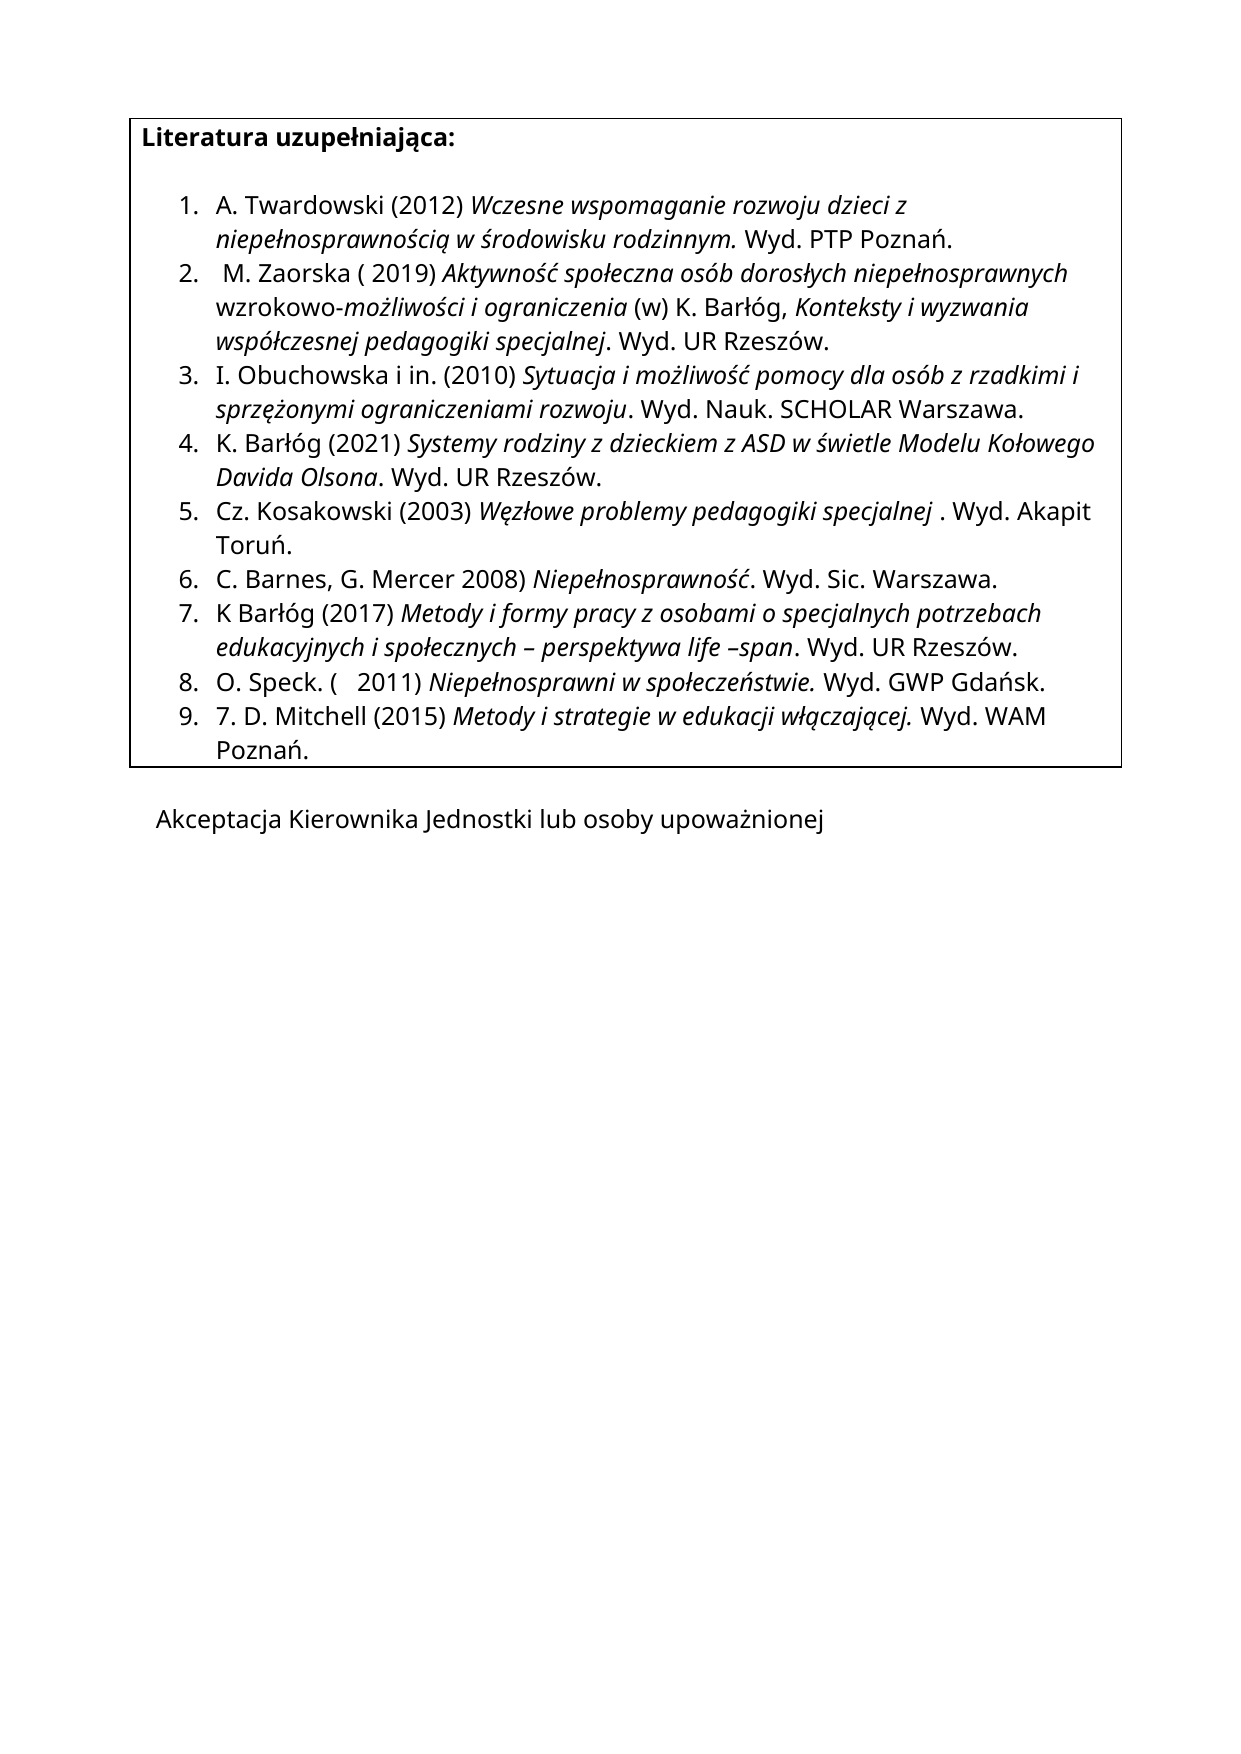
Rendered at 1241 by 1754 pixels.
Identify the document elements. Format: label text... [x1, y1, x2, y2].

text Akceptacja Kierownika Jednostki lub osoby upoważnionej [156, 801, 1122, 836]
table_cell Literatura uzupełniająca: A. Twardowski (2012) Wczesne wspomaganie rozwoju dzieci z niepełnosprawnością w środowisku rodzinnym. Wyd. PTP Poznań. M. Zaorska ( 2019) Aktywność społeczna osób dorosłych niepełnosprawnych wzrokowo-możliwości i ograniczenia (w) K. Barłóg, Konteksty i wyzwania współczesnej pedagogiki specjalnej. Wyd. UR Rzeszów. I. Obuchowska i in. (2010) Sytuacja i możliwość pomocy dla osób z rzadkimi i sprzężonymi ograniczeniami rozwoju. Wyd. Nauk. SCHOLAR Warszawa. K. Barłóg (2021) Systemy rodziny z dzieckiem z ASD w świetle Modelu Kołowego Davida Olsona. Wyd. UR Rzeszów. Cz. Kosakowski (2003) Węzłowe problemy pedagogiki specjalnej . Wyd. Akapit Toruń. C. Barnes, G. Mercer 2008) Niepełnosprawność. Wyd. Sic. Warszawa. K Barłóg (2017) Metody i formy pracy z osobami o specjalnych potrzebach edukacyjnych i społecznych – perspektywa life –span. Wyd. UR Rzeszów. O. Speck. ( 2011) Niepełnosprawni w społeczeństwie. Wyd. GWP Gdańsk. 7. D. Mitchell (2015) Metody i strategie w edukacji włączającej. Wyd. WAM Poznań. [131, 119, 1121, 766]
